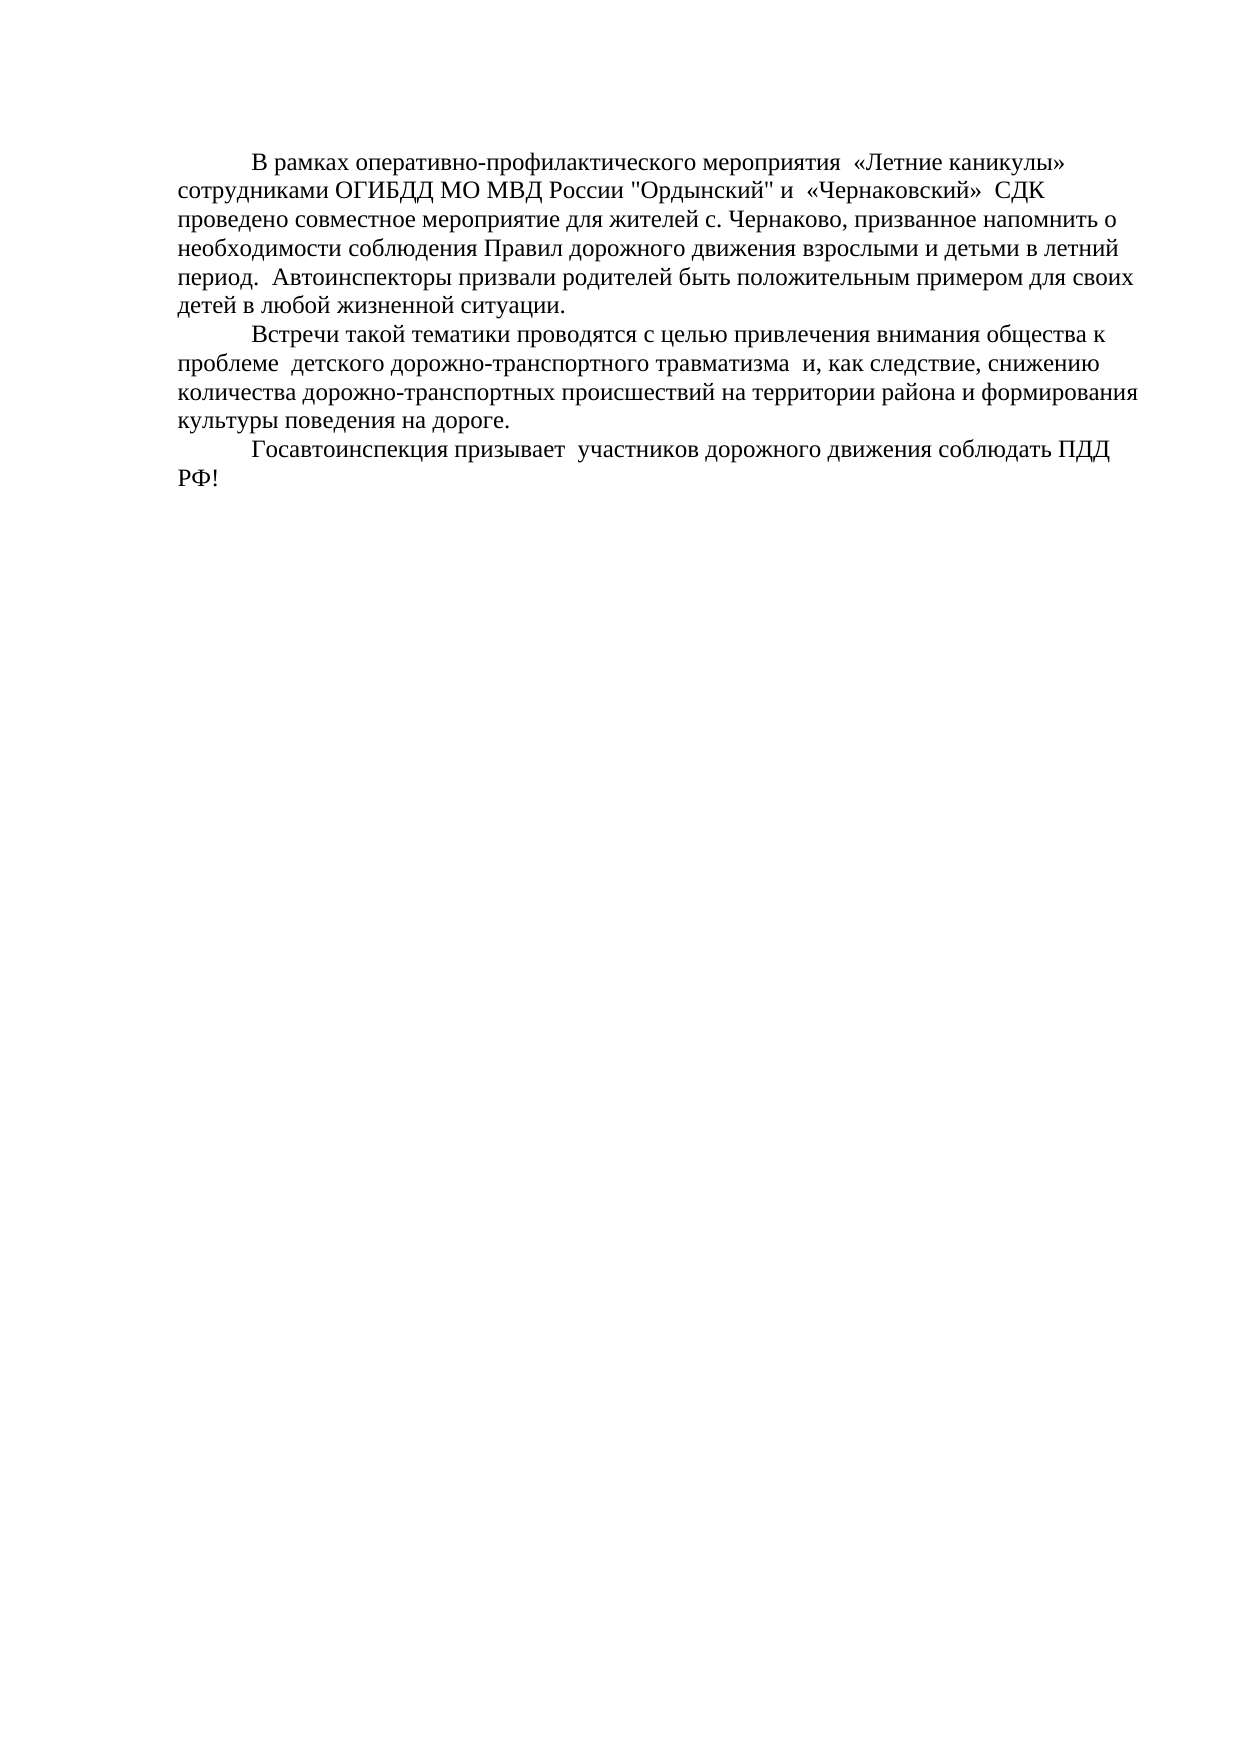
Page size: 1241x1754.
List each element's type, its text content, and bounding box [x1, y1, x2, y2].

text Встречи такой тематики проводятся с целью привлечения внимания общества к проблеме детского дорожно-транспортного травматизма и, как следствие, снижению количества дорожно-транспортных происшествий на территории района и формирования культуры поведения на дороге. [177, 319, 1152, 434]
text Госавтоинспекция призывает участников дорожного движения соблюдать ПДД РФ! [177, 434, 1152, 492]
text В рамках оперативно-профилактического мероприятия «Летние каникулы» сотрудниками ОГИБДД МО МВД России "Ордынский" и «Чернаковский» СДК проведено совместное мероприятие для жителей с. Чернаково, призванное напомнить о необходимости соблюдения Правил дорожного движения взрослыми и детьми в летний период. Автоинспекторы призвали родителей быть положительным примером для своих детей в любой жизненной ситуации. [177, 147, 1152, 319]
